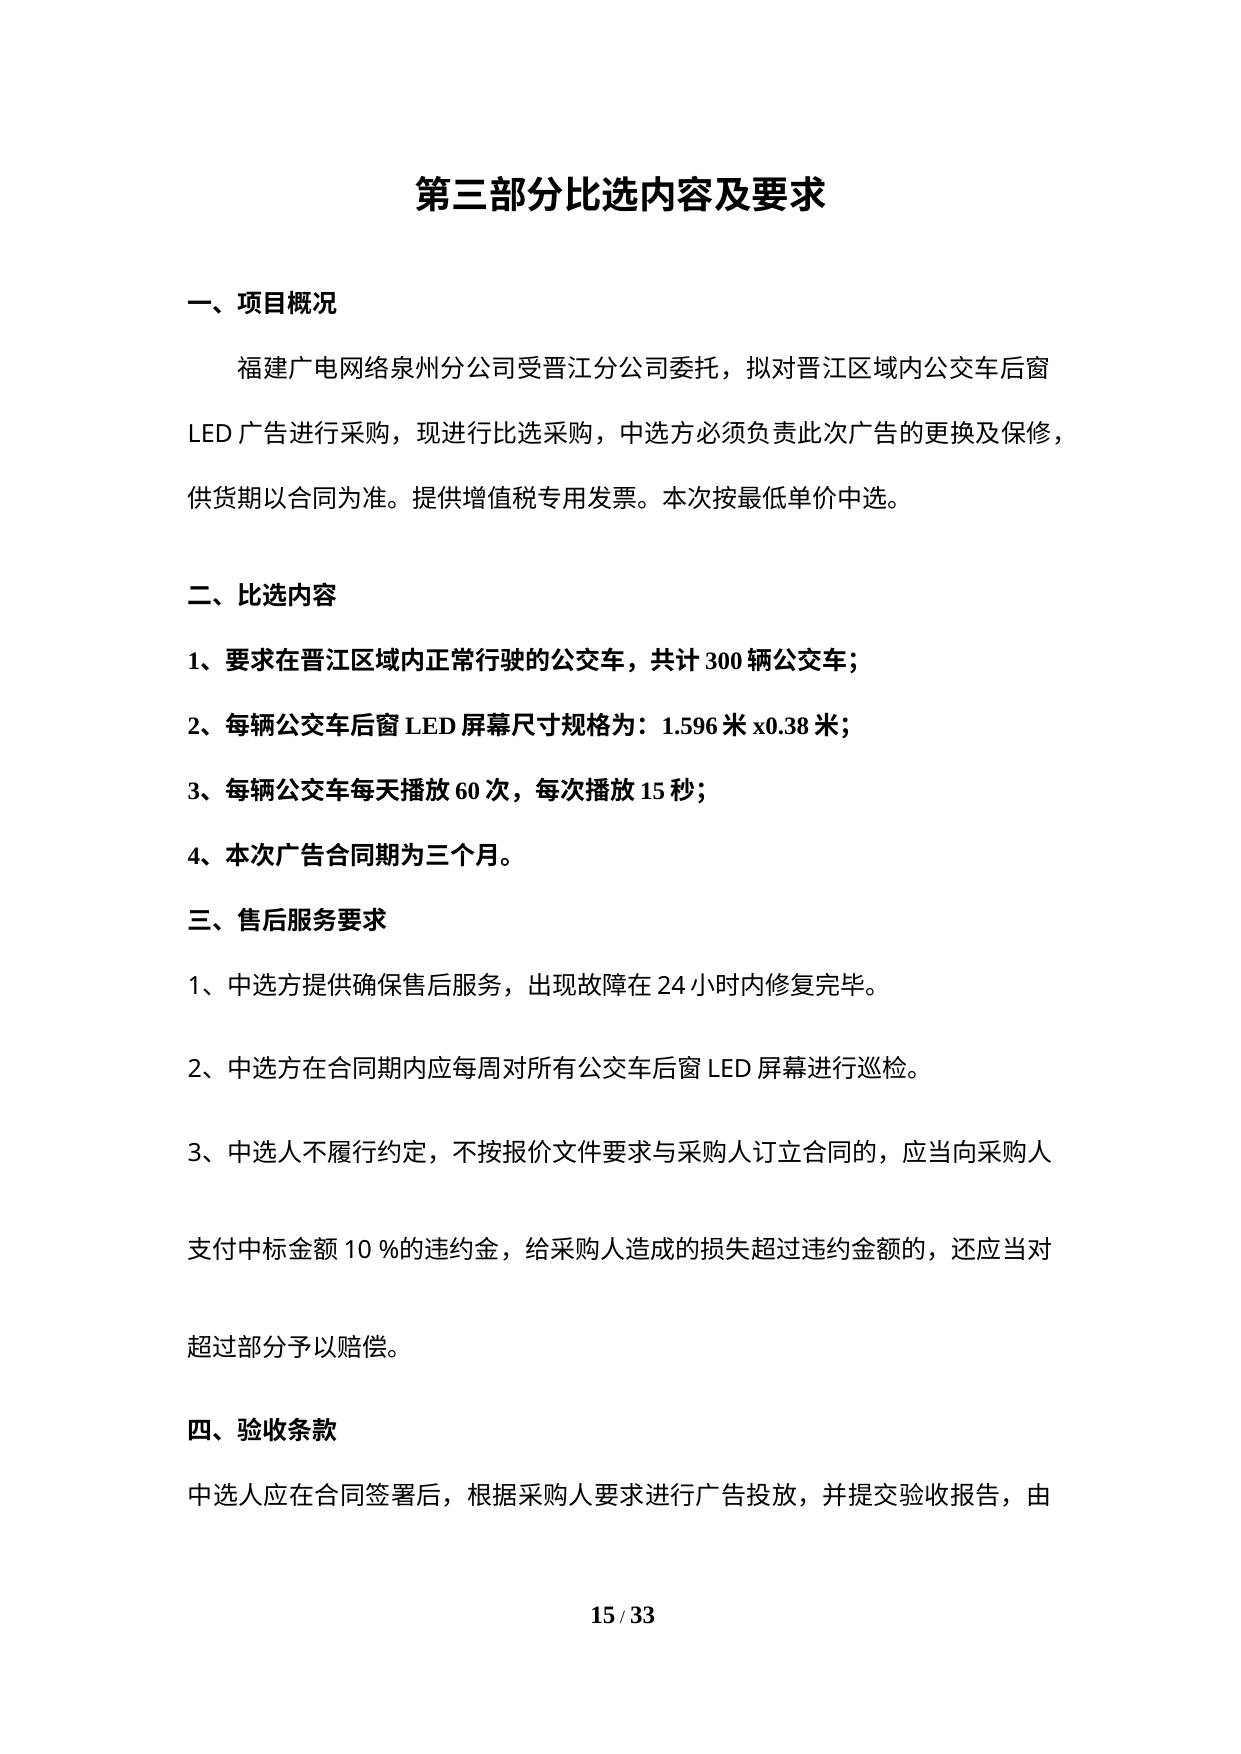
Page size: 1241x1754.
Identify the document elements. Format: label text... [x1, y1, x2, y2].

list 要求在晋江区域内正常行驶的公交车，共计300辆公交车； [187, 626, 1053, 691]
list 每辆公交车每天播放60次，每次播放15秒； [187, 756, 1053, 821]
text 四、验收条款 [187, 1396, 1053, 1461]
text 第三部分比选内容及要求 [187, 160, 1053, 225]
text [187, 1461, 1053, 1526]
list 项目概况 [187, 269, 1053, 334]
text 三、售后服务要求 [187, 886, 1053, 951]
text 2、中选方在合同期内应每周对所有公交车后窗LED屏幕进行巡检。 [187, 1034, 1053, 1099]
text 1、中选方提供确保售后服务，出现故障在24小时内修复完毕。 [187, 951, 1053, 1016]
text 福建广电网络泉州分公司受晋江分公司委托，拟对晋江区域内公交车后窗LED广告进行采购，现进行比选采购，中选方必须负责此次广告的更换及保修，供货期以合同为准。提供增值税专用发票。本次按最低单价中选。 [187, 334, 1053, 529]
list 本次广告合同期为三个月。 [187, 821, 1053, 886]
list 比选内容 [187, 561, 1053, 626]
text 3、中选人不履行约定，不按报价文件要求与采购人订立合同的，应当向采购人支付中标金额10 %的违约金，给采购人造成的损失超过违约金额的，还应当对超过部分予以赔偿。 [187, 1118, 1053, 1378]
list 每辆公交车后窗LED屏幕尺寸规格为：1.596米x0.38米； [187, 691, 1053, 756]
